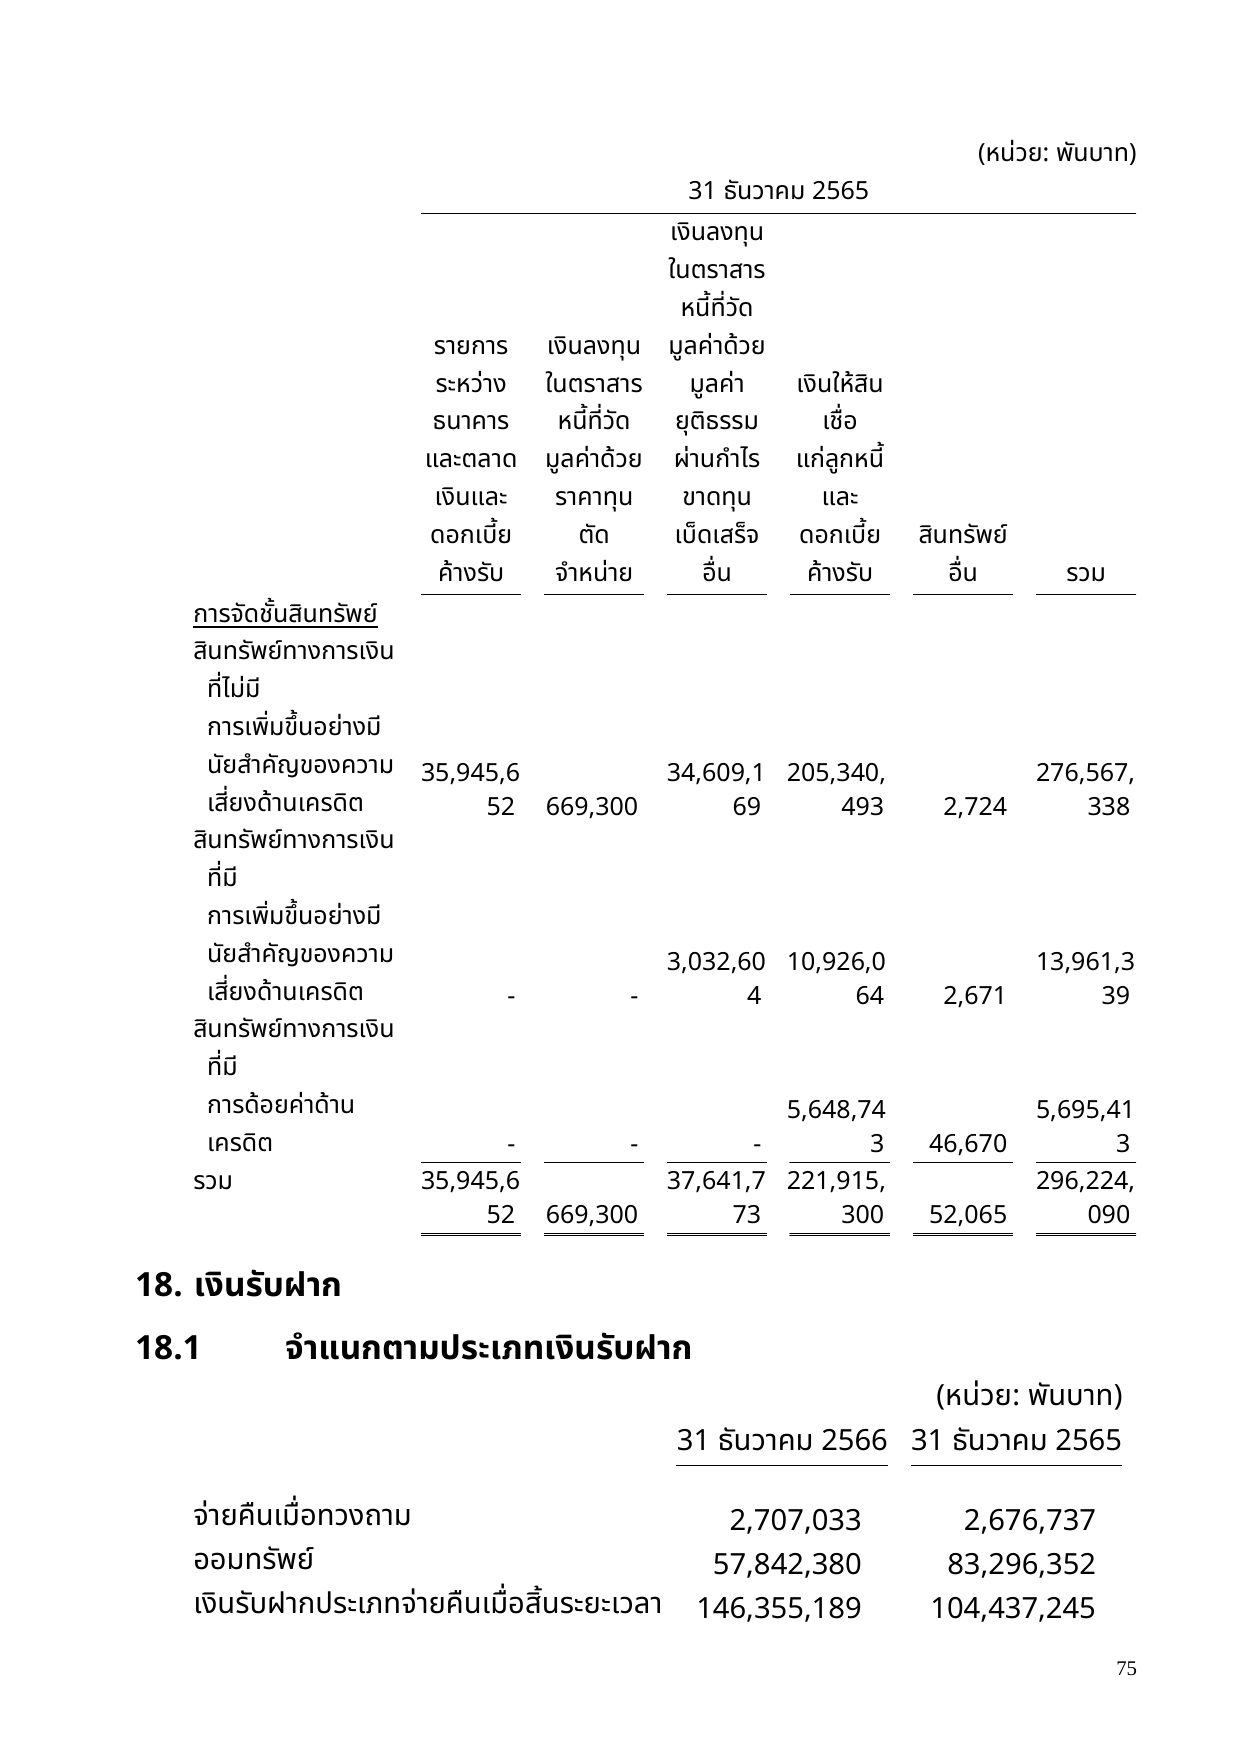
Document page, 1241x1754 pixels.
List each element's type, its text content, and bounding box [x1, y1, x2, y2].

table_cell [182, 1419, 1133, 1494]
subtitle เงินรับฝาก [135, 1261, 1137, 1311]
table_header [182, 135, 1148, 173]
text 18.1 จำแนกตามประเภทเงินรับฝาก [135, 1324, 1137, 1374]
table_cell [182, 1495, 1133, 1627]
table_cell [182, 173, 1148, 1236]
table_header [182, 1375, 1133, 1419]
